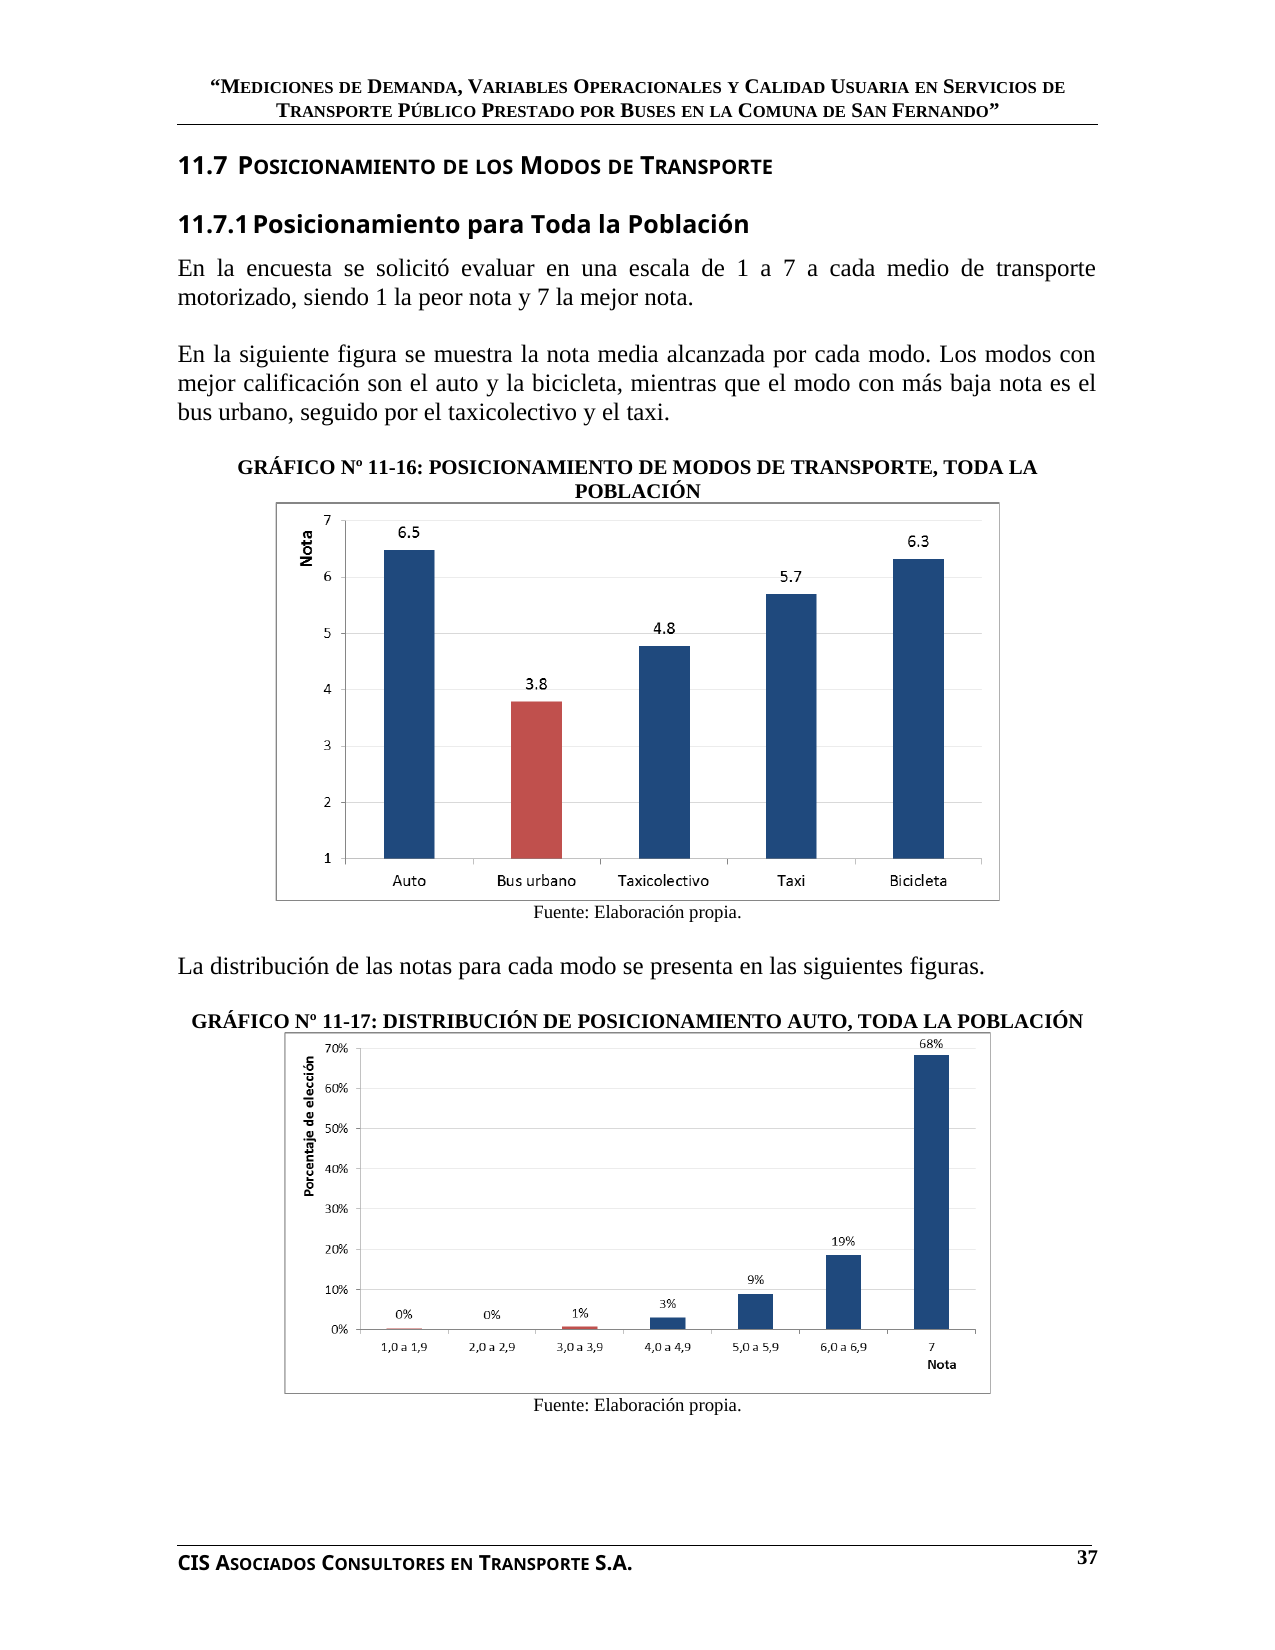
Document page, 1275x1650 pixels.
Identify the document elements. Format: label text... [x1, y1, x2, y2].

picture [284, 1032, 991, 1394]
text Gráfico Nº 11-17: Distribución de Posicionamiento auto, toda la población [177, 1008, 1098, 1033]
text Fuente: Elaboración propia. [177, 901, 1098, 922]
picture [275, 502, 1000, 901]
subtitle Posicionamiento de los Modos de Transporte [177, 148, 1098, 182]
text En la siguiente figura se muestra la nota media alcanzada por cada modo. Los modos con mejor calificación son el auto y la bicicleta, mientras que el modo con más baja nota es el bus urbano, seguido por el taxicolectivo y el taxi. [177, 339, 1098, 426]
text La distribución de las notas para cada modo se presenta en las siguientes figuras. [177, 951, 1098, 980]
text Gráfico Nº 11-16: Posicionamiento de modos de transporte, toda la población [177, 454, 1098, 503]
text En la encuesta se solicitó evaluar en una escala de 1 a 7 a cada medio de transporte motorizado, siendo 1 la peor nota y 7 la mejor nota. [177, 253, 1098, 311]
subtitle Posicionamiento para Toda la Población [177, 207, 1098, 241]
text Fuente: Elaboración propia. [177, 1393, 1098, 1415]
